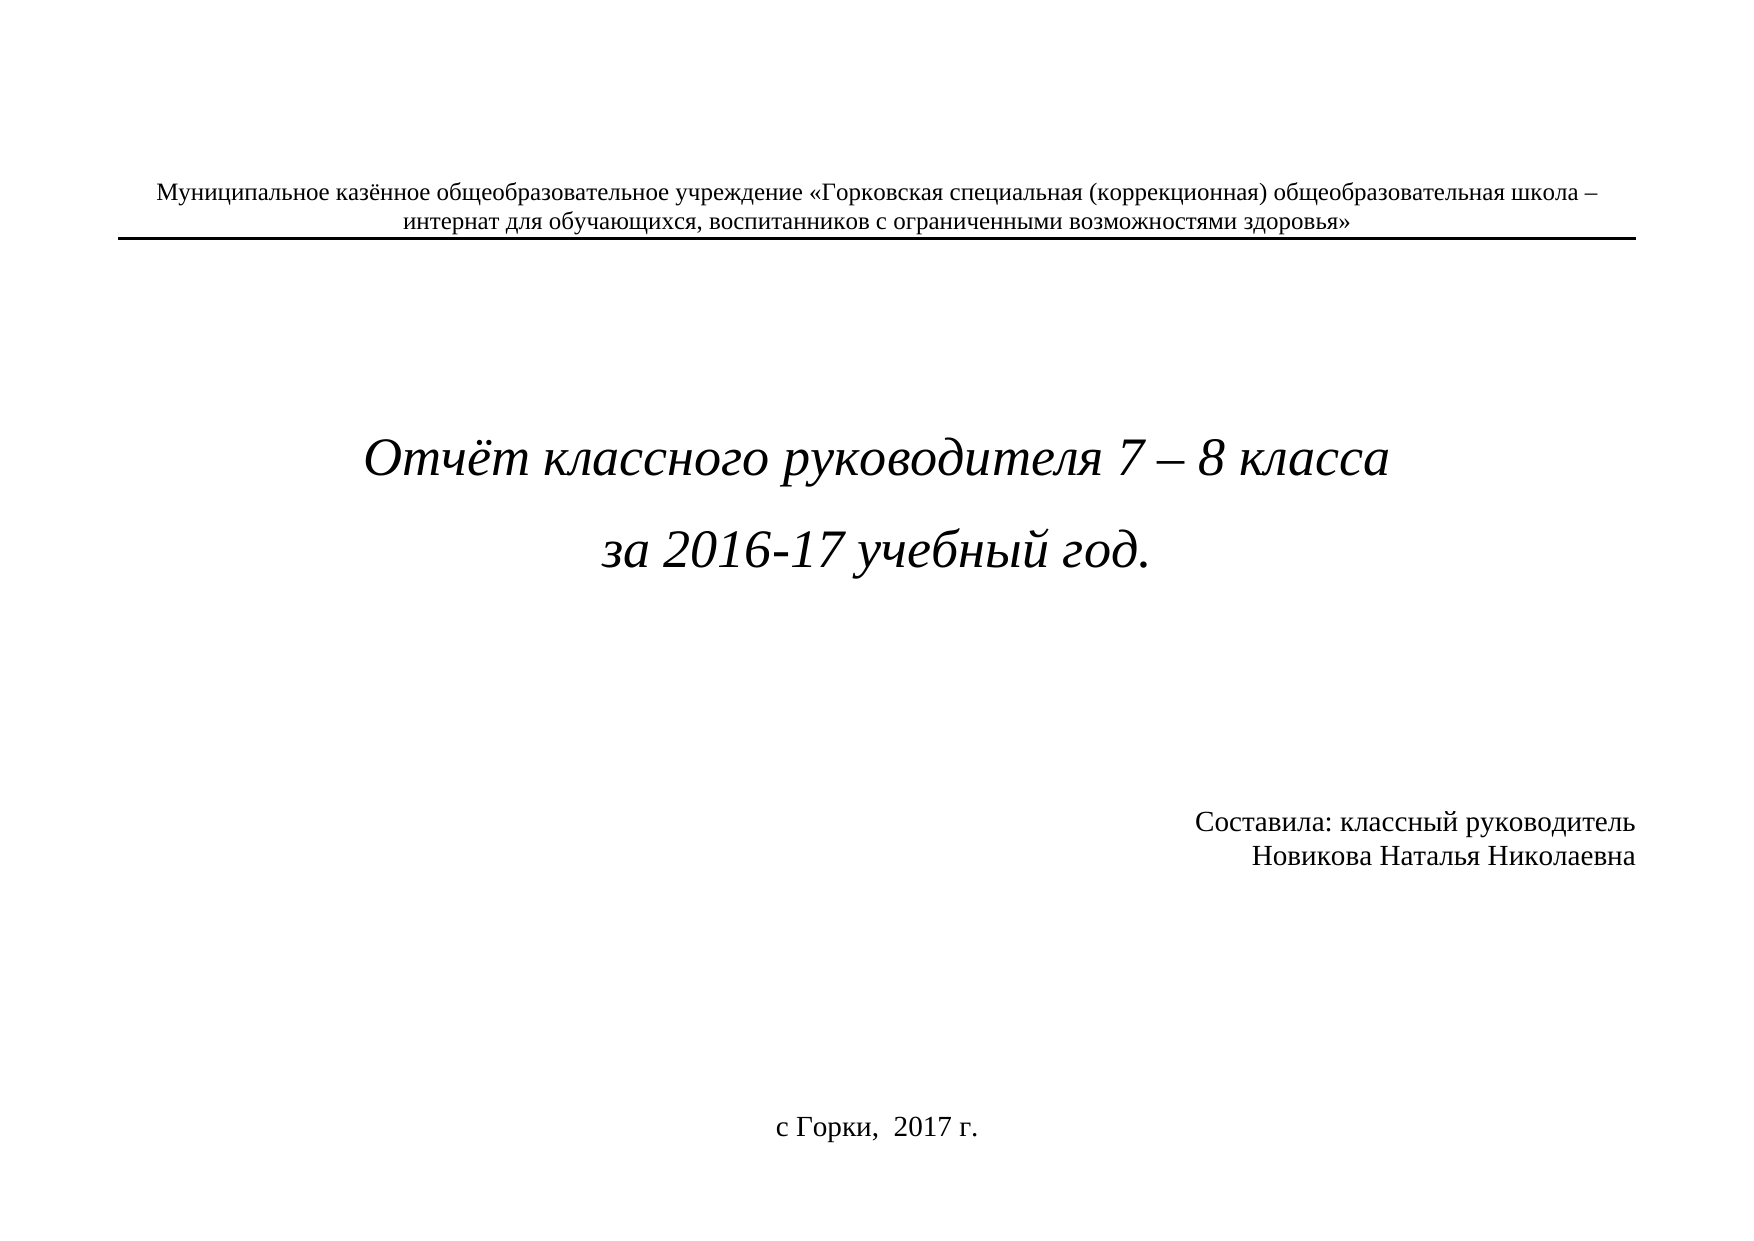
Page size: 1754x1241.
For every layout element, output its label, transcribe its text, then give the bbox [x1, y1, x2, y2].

text Муниципальное казённое общеобразовательное учреждение «Горковская специальная (коррекционная) общеобразовательная школа – интернат для обучающихся, воспитанников с ограниченными возможностями здоровья» [118, 177, 1636, 237]
text с Горки, 2017 г. [118, 1109, 1636, 1143]
text Отчёт классного руководителя 7 – 8 класса [118, 425, 1636, 487]
text Составила: классный руководитель [118, 804, 1636, 838]
text Новикова Наталья Николаевна [118, 838, 1636, 872]
text за 2016-17 учебный год. [118, 517, 1636, 579]
